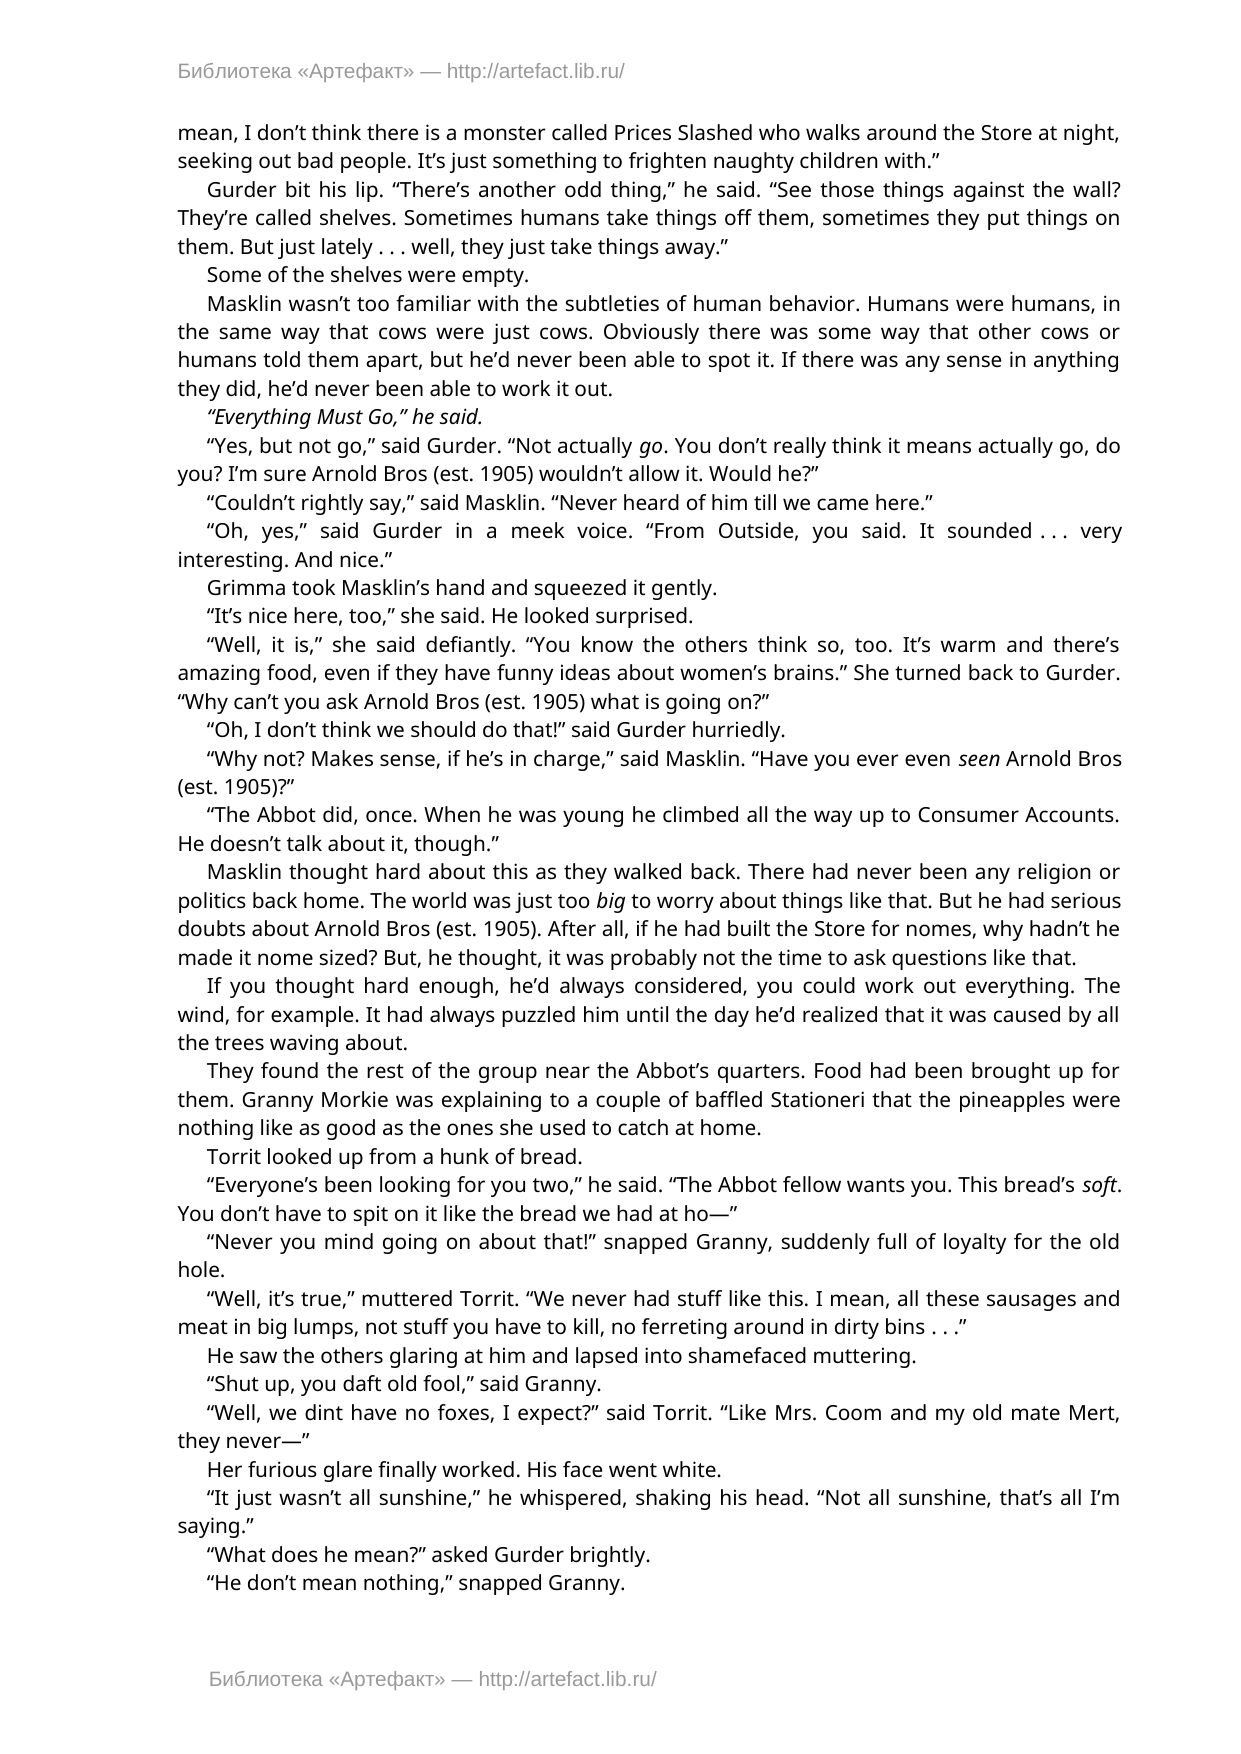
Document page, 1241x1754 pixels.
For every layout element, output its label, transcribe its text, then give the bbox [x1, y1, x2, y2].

text Masklin thought hard about this as they walked back. There had never been any religion or politics back home. The world was just too big to worry about things like that. But he had serious doubts about Arnold Bros (est. 1905). After all, if he had built the Store for nomes, why hadn’t he made it nome sized? But, he thought, it was probably not the time to ask questions like that. [177, 857, 1122, 971]
text “Yes, but not go,” said Gurder. “Not actually go. You don’t really think it means actually go, do you? I’m sure Arnold Bros (est. 1905) wouldn’t allow it. Would he?” [177, 431, 1122, 488]
text “Why not? Makes sense, if he’s in charge,” said Masklin. “Have you ever even seen Arnold Bros (est. 1905)?” [177, 744, 1122, 801]
text “Everything Must Go,” he said. [177, 402, 1122, 431]
text “Well, it is,” she said defiantly. “You know the others think so, too. It’s warm and there’s amazing food, even if they have funny ideas about women’s brains.” She turned back to Gurder. “Why can’t you ask Arnold Bros (est. 1905) what is going on?” [177, 630, 1122, 715]
text “Shut up, you daft old fool,” said Granny. [177, 1369, 1122, 1398]
text Some of the shelves were empty. [177, 260, 1122, 289]
text Grimma took Masklin’s hand and squeezed it gently. [177, 573, 1122, 602]
text “Couldn’t rightly say,” said Masklin. “Never heard of him till we came here.” [177, 488, 1122, 516]
text They found the rest of the group near the Abbot’s quarters. Food had been brought up for them. Granny Morkie was explaining to a couple of baffled Stationeri that the pineapples were nothing like as good as the ones she used to catch at home. [177, 1057, 1122, 1142]
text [177, 118, 1122, 175]
text Gurder bit his lip. “There’s another odd thing,” he said. “See those things against the wall? They’re called shelves. Sometimes humans take things off them, sometimes they put things on them. But just lately . . . well, they just take things away.” [177, 175, 1122, 260]
text “Well, we dint have no foxes, I expect?” said Torrit. “Like Mrs. Coom and my old mate Mert, they never—” [177, 1398, 1122, 1455]
text Her furious glare finally worked. His face went white. [177, 1455, 1122, 1483]
text “Oh, yes,” said Gurder in a meek voice. “From Outside, you said. It sounded . . . very interesting. And nice.” [177, 516, 1122, 573]
text Masklin wasn’t too familiar with the subtleties of human behavior. Humans were humans, in the same way that cows were just cows. Obviously there was some way that other cows or humans told them apart, but he’d never been able to spot it. If there was any sense in anything they did, he’d never been able to work it out. [177, 289, 1122, 402]
text Torrit looked up from a hunk of bread. [177, 1142, 1122, 1170]
text “Everyone’s been looking for you two,” he said. “The Abbot fellow wants you. This bread’s soft. You don’t have to spit on it like the bread we had at ho—” [177, 1170, 1122, 1227]
text He saw the others glaring at him and lapsed into shamefaced muttering. [177, 1341, 1122, 1369]
text “Oh, I don’t think we should do that!” said Gurder hurriedly. [177, 715, 1122, 744]
text “It just wasn’t all sunshine,” he whispered, shaking his head. “Not all sunshine, that’s all I’m saying.” [177, 1483, 1122, 1540]
text “What does he mean?” asked Gurder brightly. [177, 1540, 1122, 1568]
text If you thought hard enough, he’d always considered, you could work out everything. The wind, for example. It had always puzzled him until the day he’d realized that it was caused by all the trees waving about. [177, 971, 1122, 1057]
text “It’s nice here, too,” she said. He looked surprised. [177, 602, 1122, 630]
text “Never you mind going on about that!” snapped Granny, suddenly full of loyalty for the old hole. [177, 1227, 1122, 1284]
text “Well, it’s true,” muttered Torrit. “We never had stuff like this. I mean, all these sausages and meat in big lumps, not stuff you have to kill, no ferreting around in dirty bins . . .” [177, 1284, 1122, 1341]
text “He don’t mean nothing,” snapped Granny. [177, 1568, 1122, 1597]
text “The Abbot did, once. When he was young he climbed all the way up to Consumer Accounts. He doesn’t talk about it, though.” [177, 801, 1122, 857]
